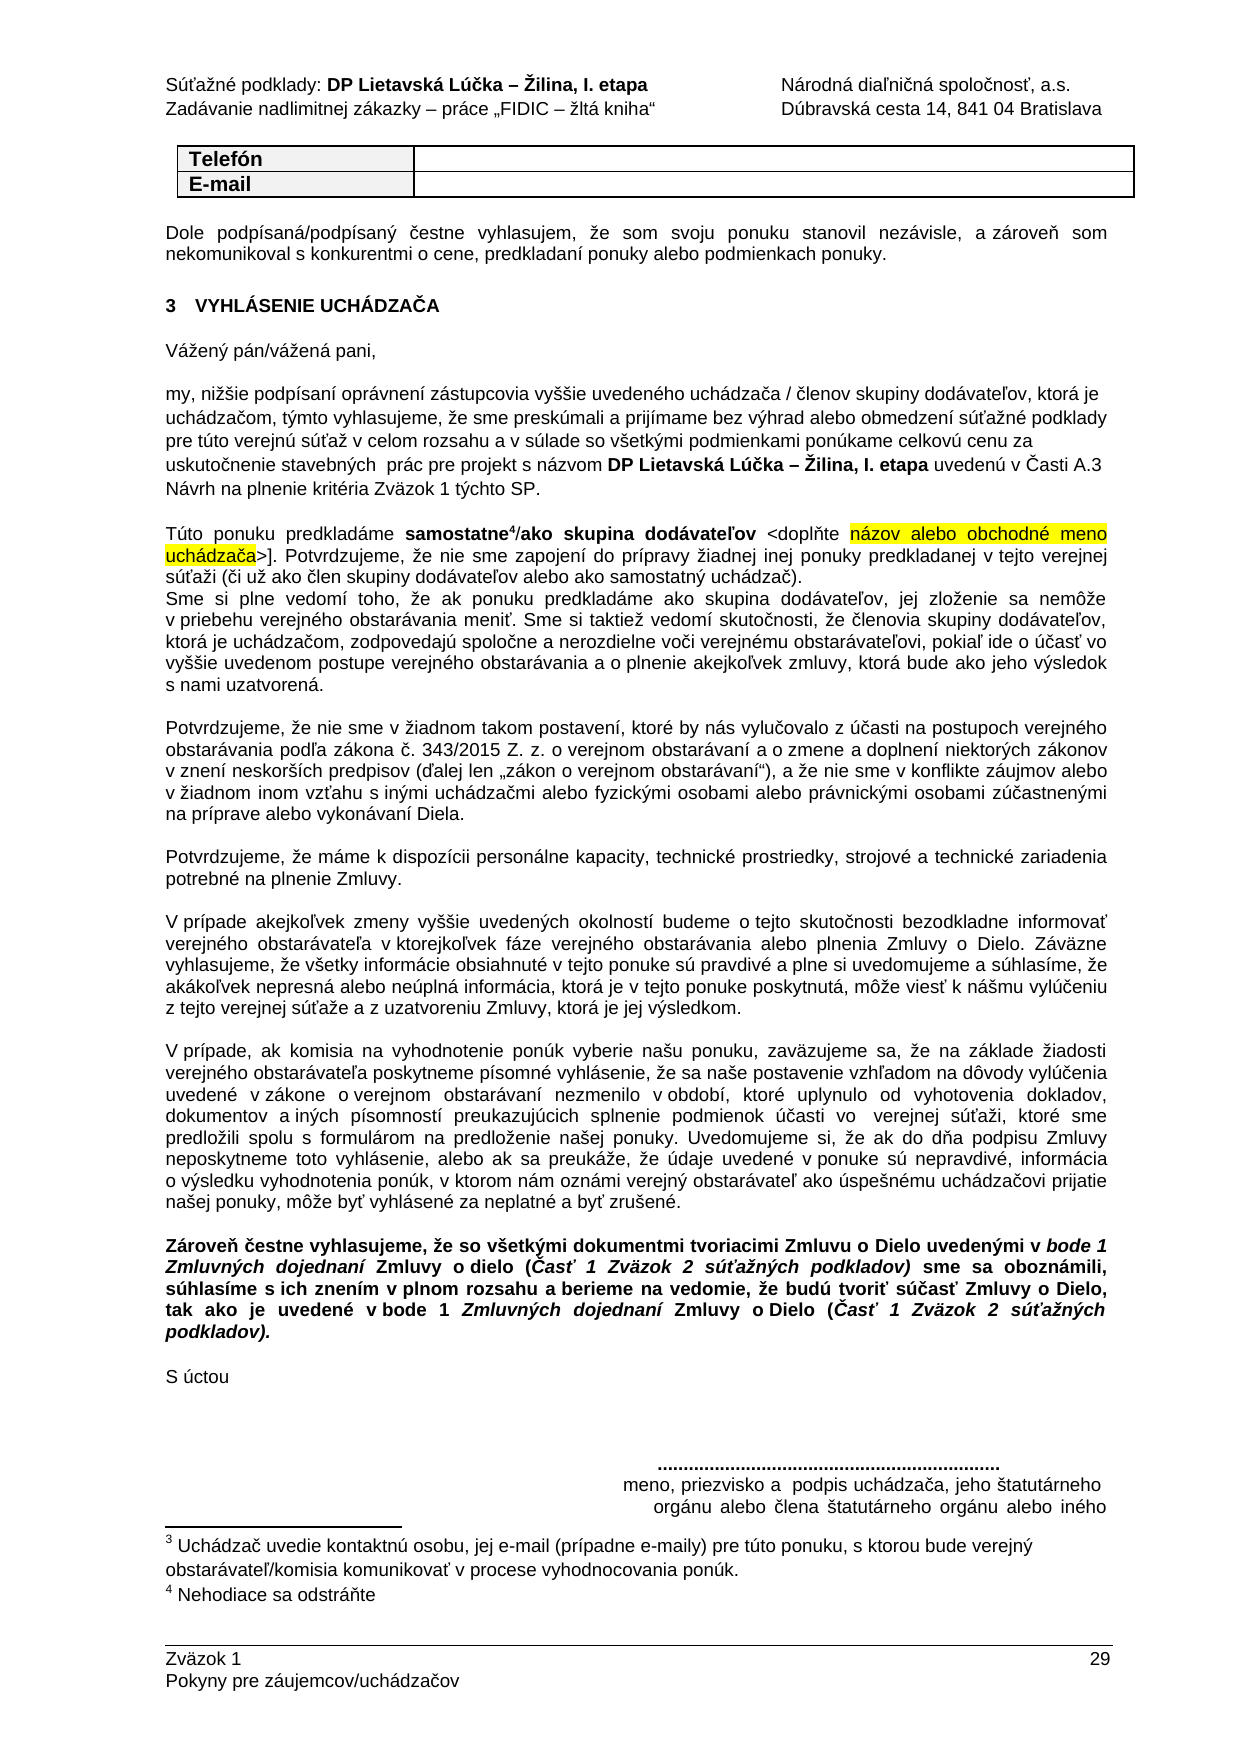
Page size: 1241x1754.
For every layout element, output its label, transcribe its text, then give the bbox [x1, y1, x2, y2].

text Sme si plne vedomí toho, že ak ponuku predkladáme ako skupina dodávateľov, jej zloženie sa nemôže v priebehu verejného obstarávania meniť. Sme si taktiež vedomí skutočnosti, že členovia skupiny dodávateľov, ktorá je uchádzačom, zodpovedajú spoločne a nerozdielne voči verejnému obstarávateľovi, pokiaľ ide o účasť vo vyššie uvedenom postupe verejného obstarávania a o plnenie akejkoľvek zmluvy, ktorá bude ako jeho výsledok s nami uzatvorená. [165, 587, 1107, 695]
text .................................................................. [520, 1452, 1107, 1474]
subtitle 3 VYHLÁSENIE UCHÁDZAČA [165, 295, 1107, 316]
text S úctou [165, 1366, 1107, 1388]
table_cell E-mail [178, 172, 413, 196]
text Potvrdzujeme, že máme k dispozícii personálne kapacity, technické prostriedky, strojové a technické zariadenia potrebné na plnenie Zmluvy. [165, 846, 1107, 889]
text Túto ponuku predkladáme samostatne/ako skupina dodávateľov <doplňte názov alebo obchodné meno uchádzača>]. Potvrdzujeme, že nie sme zapojení do prípravy žiadnej inej ponuky predkladanej v tejto verejnej súťaži (či už ako člen skupiny dodávateľov alebo ako samostatný uchádzač). [165, 523, 1107, 587]
table_cell [415, 172, 1133, 196]
table_cell Telefón [178, 147, 413, 171]
text Dole podpísaná/podpísaný čestne vyhlasujem, že som svoju ponuku stanovil nezávisle, a zároveň som nekomunikoval s konkurentmi o cene, predkladaní ponuky alebo podmienkach ponuky. [165, 222, 1107, 265]
text V prípade akejkoľvek zmeny vyššie uvedených okolností budeme o tejto skutočnosti bezodkladne informovať verejného obstarávateľa v ktorejkoľvek fáze verejného obstarávania alebo plnenia Zmluvy o Dielo. Záväzne vyhlasujeme, že všetky informácie obsiahnuté v tejto ponuke sú pravdivé a plne si uvedomujeme a súhlasíme, že akákoľvek nepresná alebo neúplná informácia, ktorá je v tejto ponuke poskytnutá, môže viesť k nášmu vylúčeniu z tejto verejnej súťaže a z uzatvoreniu Zmluvy, ktorá je jej výsledkom. [165, 911, 1107, 1019]
text Zároveň čestne vyhlasujeme, že so všetkými dokumentmi tvoriacimi Zmluvu o Dielo uvedenými v bode 1 Zmluvných dojednaní Zmluvy o dielo (Časť 1 Zväzok 2 súťažných podkladov) sme sa oboznámili, súhlasíme s ich znením v plnom rozsahu a berieme na vedomie, že budú tvoriť súčasť Zmluvy o Dielo, tak ako je uvedené v bode 1 Zmluvných dojednaní Zmluvy o Dielo (Časť 1 Zväzok 2 súťažných podkladov). [165, 1234, 1107, 1342]
text my, nižšie podpísaní oprávnení zástupcovia vyššie uvedeného uchádzača / členov skupiny dodávateľov, ktorá je uchádzačom, týmto vyhlasujeme, že sme preskúmali a prijímame bez výhrad alebo obmedzení súťažné podklady pre túto verejnú súťaž v celom rozsahu a v súlade so všetkými podmienkami ponúkame celkovú cenu za uskutočnenie stavebných prác pre projekt s názvom DP Lietavská Lúčka – Žilina, I. etapa uvedenú v Časti A.3 Návrh na plnenie kritéria Zväzok 1 týchto SP. [165, 383, 1107, 499]
text Potvrdzujeme, že nie sme v žiadnom takom postavení, ktoré by nás vylučovalo z účasti na postupoch verejného obstarávania podľa zákona č. 343/2015 Z. z. o verejnom obstarávaní a o zmene a doplnení niektorých zákonov v znení neskorších predpisov (ďalej len „zákon o verejnom obstarávaní“), a že nie sme v konflikte záujmov alebo v žiadnom inom vzťahu s inými uchádzačmi alebo fyzickými osobami alebo právnickými osobami zúčastnenými na príprave alebo vykonávaní Diela. [165, 717, 1107, 825]
table_cell [415, 147, 1133, 171]
text Vážený pán/vážená pani, [165, 340, 1107, 361]
text V prípade, ak komisia na vyhodnotenie ponúk vyberie našu ponuku, zaväzujeme sa, že na základe žiadosti verejného obstarávateľa poskytneme písomné vyhlásenie, že sa naše postavenie vzhľadom na dôvody vylúčenia uvedené v zákone o verejnom obstarávaní nezmenilo v období, ktoré uplynulo od vyhotovenia dokladov, dokumentov a iných písomností preukazujúcich splnenie podmienok účasti vo verejnej súťaži, ktoré sme predložili spolu s formulárom na predloženie našej ponuky. Uvedomujeme si, že ak do dňa podpisu Zmluvy neposkytneme toto vyhlásenie, alebo ak sa preukáže, že údaje uvedené v ponuke sú nepravdivé, informácia o výsledku vyhodnotenia ponúk, v ktorom nám oznámi verejný obstarávateľ ako úspešnému uchádzačovi prijatie našej ponuky, môže byť vyhlásené za neplatné a byť zrušené. [165, 1040, 1107, 1213]
